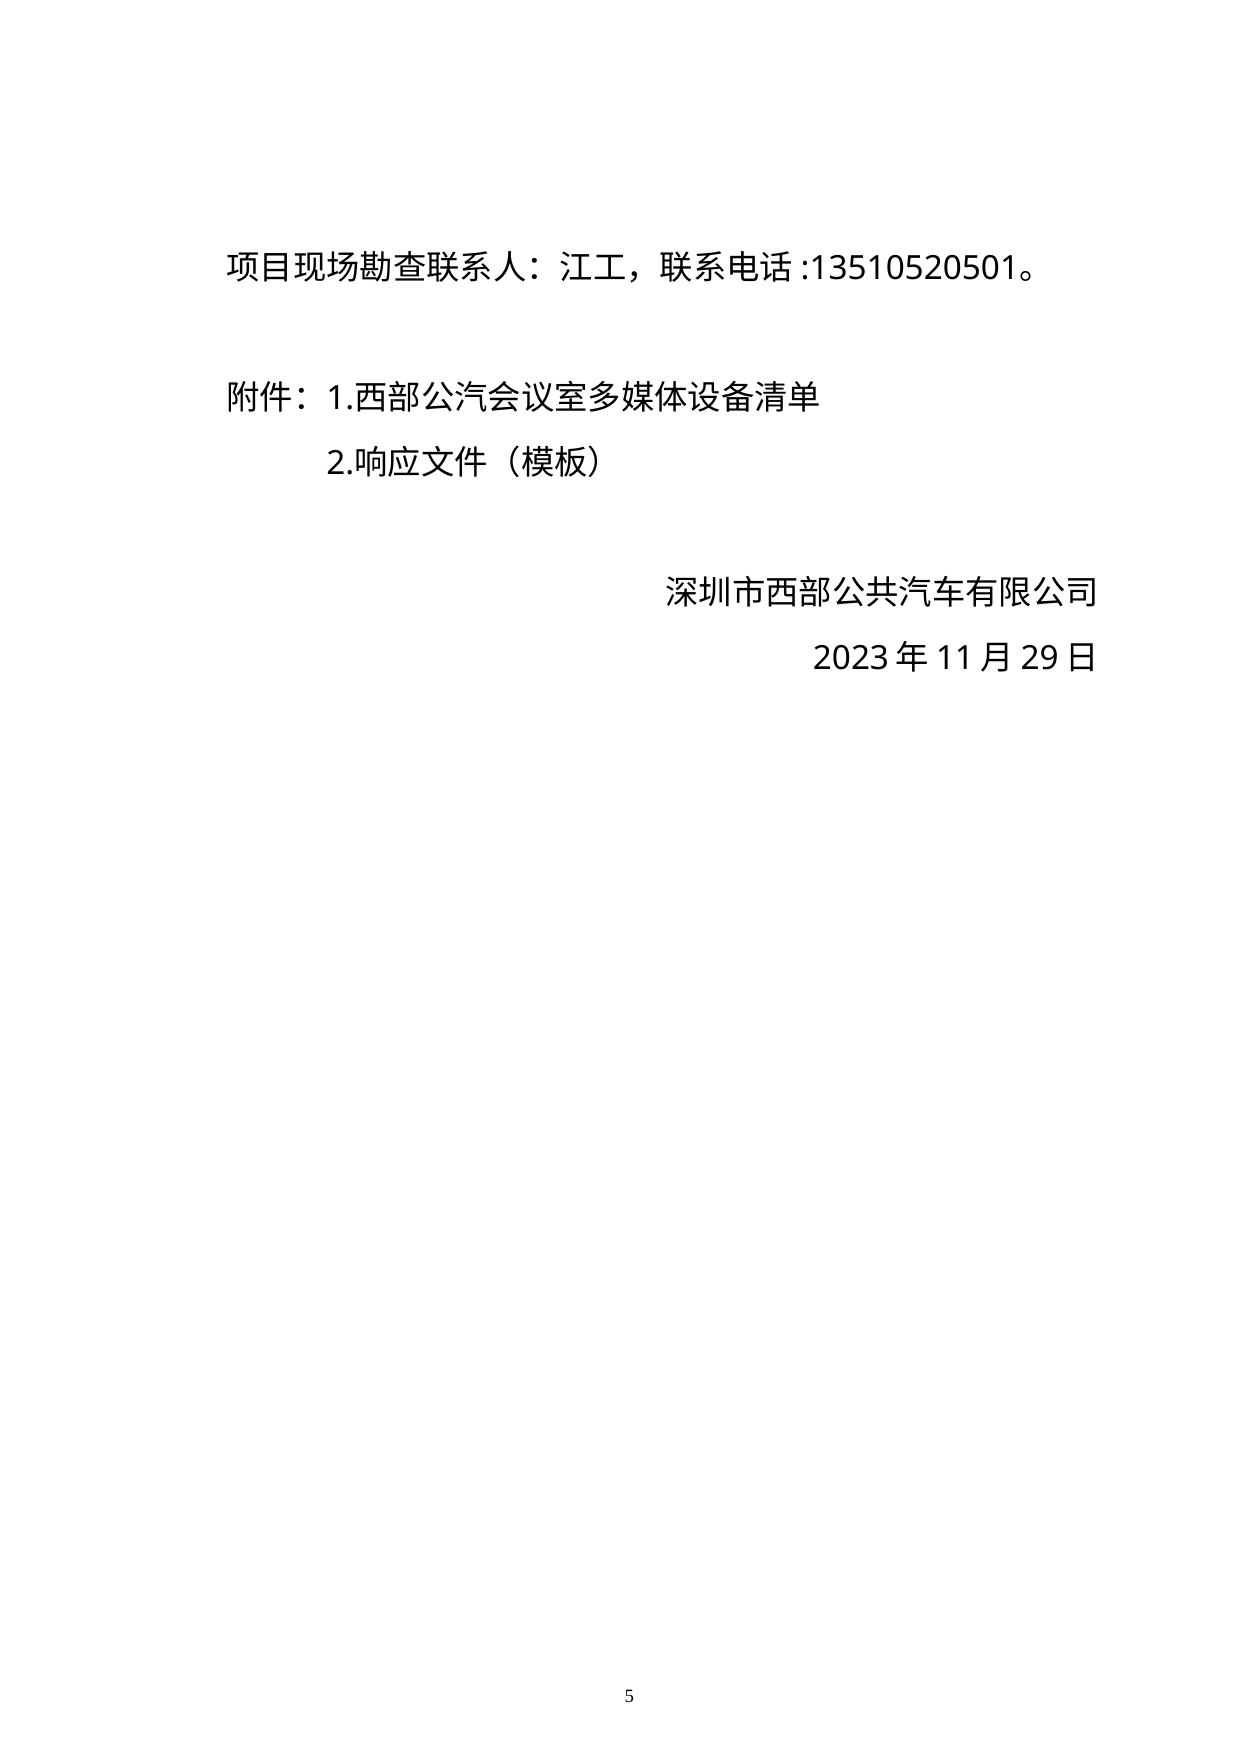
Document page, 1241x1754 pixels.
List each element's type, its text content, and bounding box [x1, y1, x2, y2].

text 项目现场勘查联系人：江工，联系电话 :13510520501。 [159, 233, 1098, 298]
text 附件：1.西部公汽会议室多媒体设备清单 [159, 363, 1098, 428]
text 深圳市西部公共汽车有限公司 [159, 558, 1098, 623]
text 2023年11月29日 [159, 623, 1098, 688]
text 2.响应文件（模板） [159, 428, 1098, 493]
